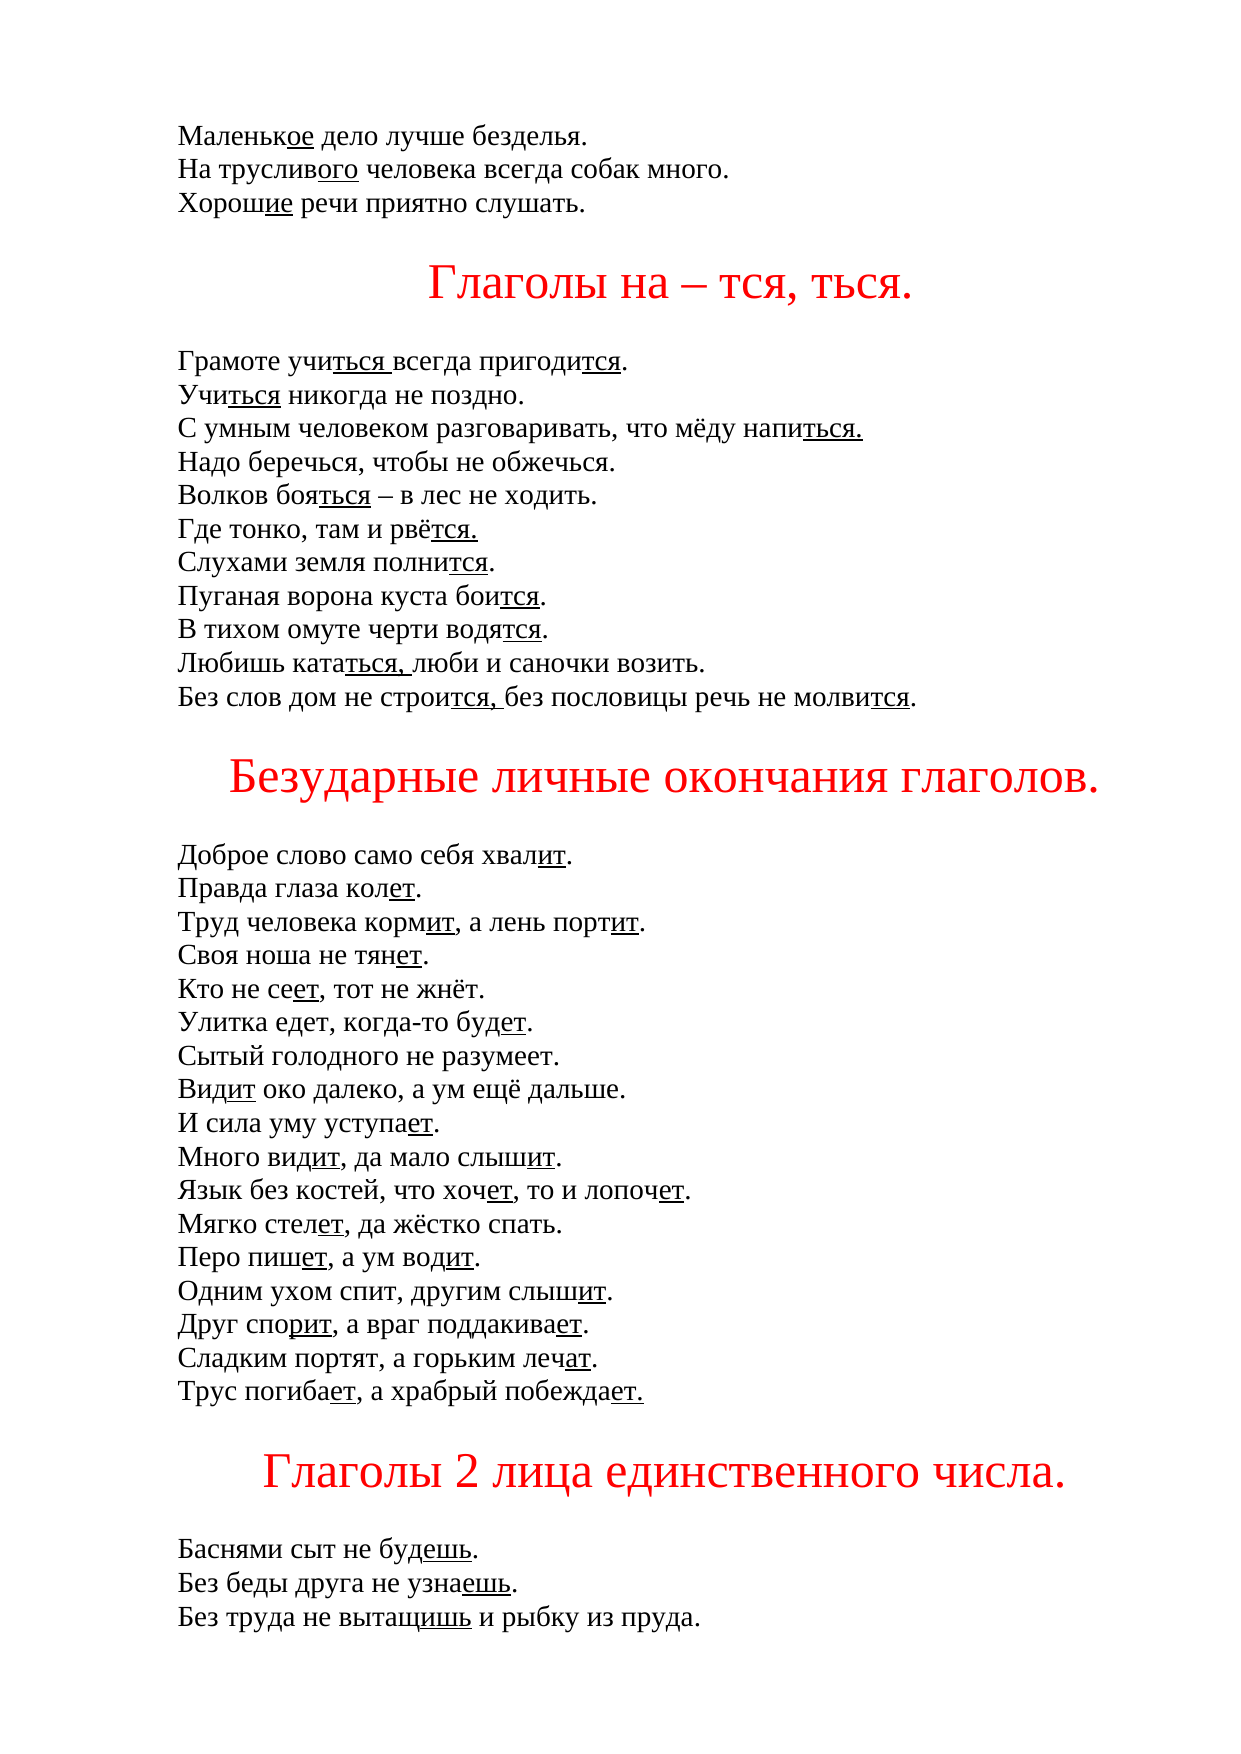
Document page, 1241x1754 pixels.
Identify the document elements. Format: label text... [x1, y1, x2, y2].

text Маленькое дело лучше безделья. [177, 118, 1152, 152]
text Учиться никогда не поздно. [177, 377, 1152, 410]
text Перо пишет, а ум водит. [177, 1239, 1152, 1273]
text Труд человека кормит, а лень портит. [177, 904, 1152, 937]
text Друг спорит, а враг поддакивает. [177, 1306, 1152, 1340]
text Без слов дом не строится, без пословицы речь не молвится. [177, 679, 1152, 712]
text Одним ухом спит, другим слышит. [177, 1273, 1152, 1306]
text И сила уму уступает. [177, 1105, 1152, 1139]
text В тихом омуте черти водятся. [177, 612, 1152, 645]
text Сладким портят, а горьким лечат. [177, 1340, 1152, 1373]
text Хорошие речи приятно слушать. [177, 185, 1152, 219]
text Язык без костей, что хочет, то и лопочет. [177, 1172, 1152, 1206]
text Глаголы на – тся, ться. [177, 252, 1152, 310]
text Видит око далеко, а ум ещё дальше. [177, 1072, 1152, 1105]
text На трусливого человека всегда собак много. [177, 152, 1152, 185]
text Слухами земля полнится. [177, 544, 1152, 578]
text Любишь кататься, люби и саночки возить. [177, 645, 1152, 679]
text Безударные личные окончания глаголов. [177, 746, 1152, 803]
text Улитка едет, когда-то будет. [177, 1004, 1152, 1038]
text Пуганая ворона куста боится. [177, 578, 1152, 612]
text Баснями сыт не будешь. [177, 1532, 1152, 1565]
text Грамоте учиться всегда пригодится. [177, 343, 1152, 377]
text Волков бояться – в лес не ходить. [177, 477, 1152, 511]
text Без труда не вытащишь и рыбку из пруда. [177, 1599, 1152, 1632]
text Надо беречься, чтобы не обжечься. [177, 444, 1152, 477]
text Где тонко, там и рвётся. [177, 511, 1152, 544]
text Кто не сеет, тот не жнёт. [177, 971, 1152, 1004]
text Своя ноша не тянет. [177, 937, 1152, 971]
text Без беды друга не узнаешь. [177, 1565, 1152, 1599]
text Сытый голодного не разумеет. [177, 1038, 1152, 1072]
text Правда глаза колет. [177, 870, 1152, 904]
text С умным человеком разговаривать, что мёду напиться. [177, 410, 1152, 444]
text Трус погибает, а храбрый побеждает. [177, 1373, 1152, 1407]
text Много видит, да мало слышит. [177, 1139, 1152, 1172]
text Доброе слово само себя хвалит. [177, 837, 1152, 870]
text Глаголы 2 лица единственного числа. [177, 1441, 1152, 1498]
text Мягко стелет, да жёстко спать. [177, 1206, 1152, 1239]
